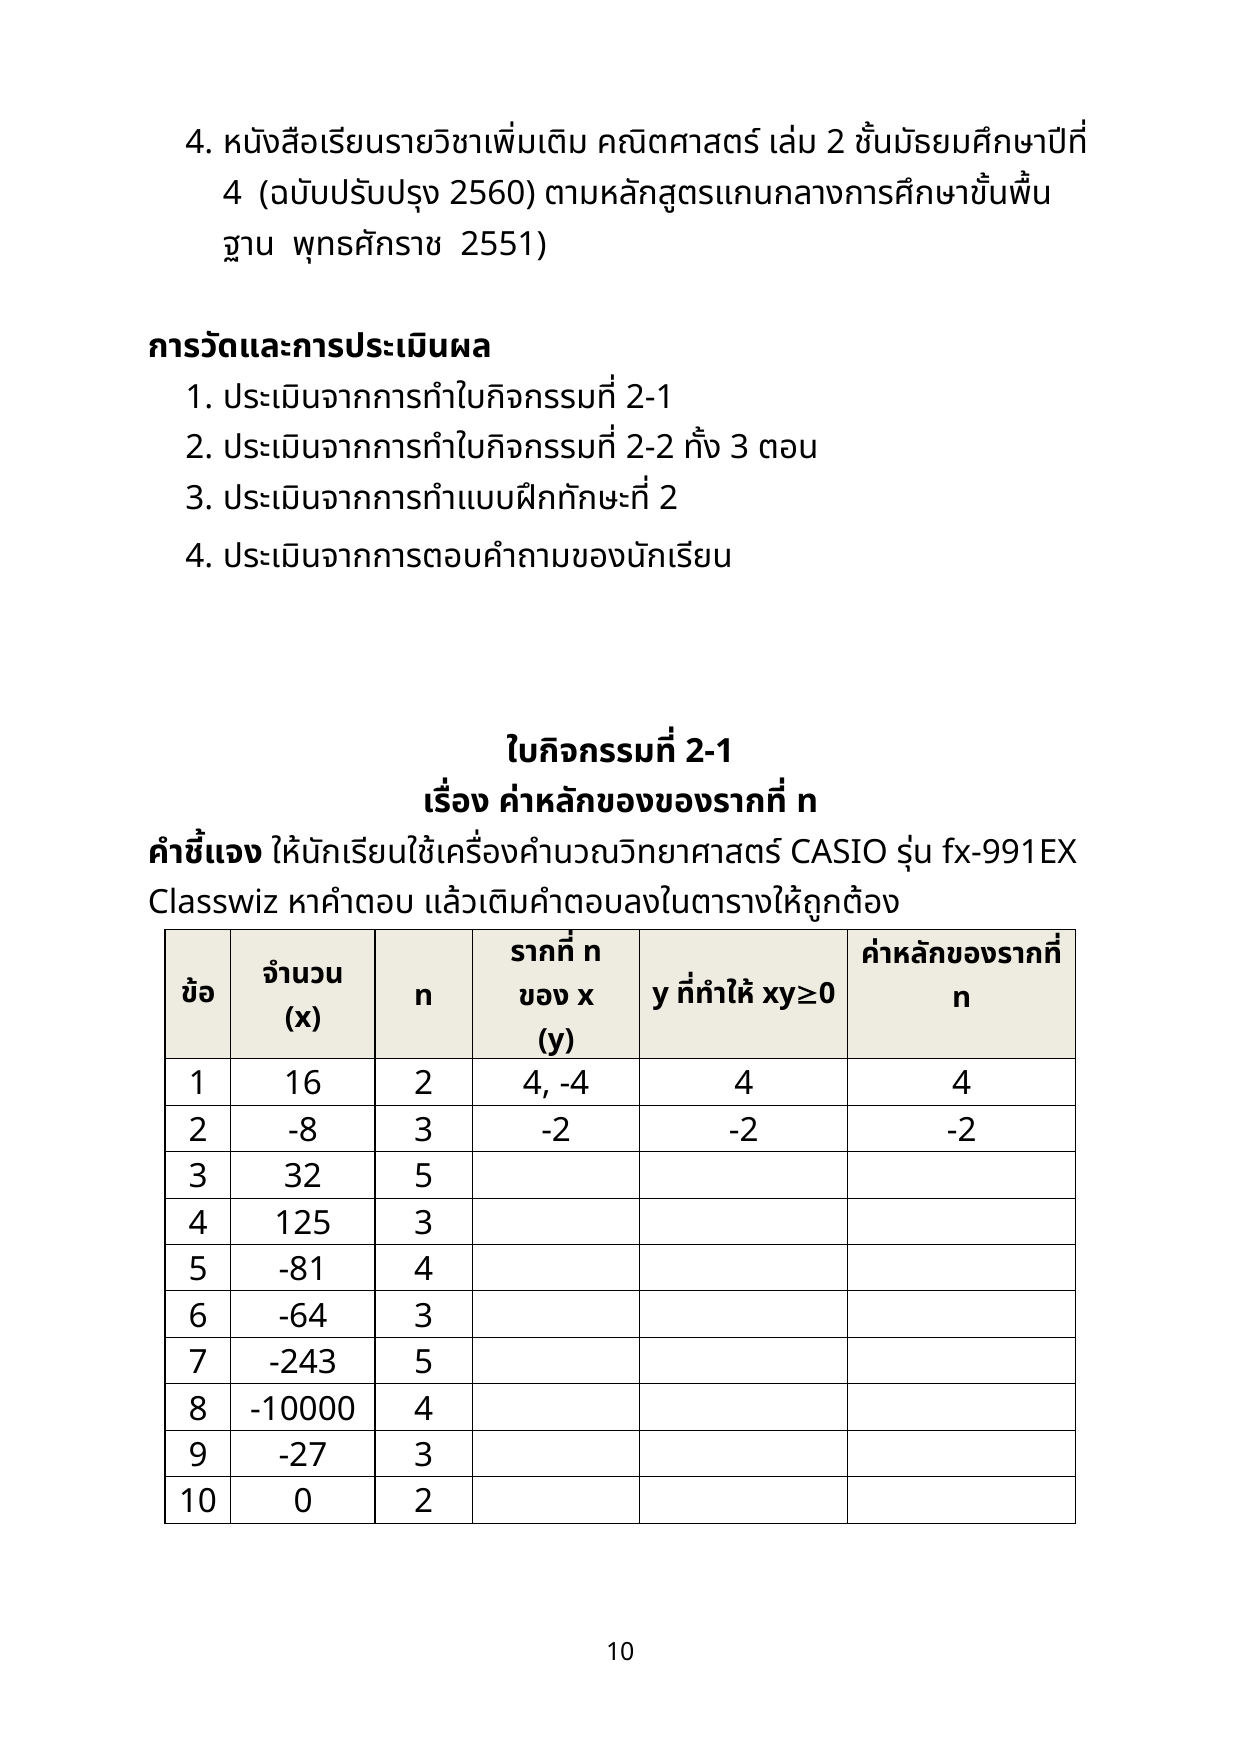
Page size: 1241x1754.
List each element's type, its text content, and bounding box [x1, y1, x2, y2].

table_cell 3 [376, 1431, 472, 1476]
table_cell 4 [848, 1059, 1075, 1104]
table_cell [473, 1431, 639, 1476]
table_cell [473, 1152, 639, 1197]
table_cell [473, 1338, 639, 1383]
table_cell [473, 1291, 639, 1337]
table_cell -2 [473, 1106, 639, 1151]
list ประเมินจากการทำใบกิจกรรมที่ 2-1 [185, 373, 1092, 423]
text การวัดและการประเมินผล [148, 322, 1092, 373]
table_cell [848, 1338, 1075, 1383]
table_cell -64 [231, 1291, 374, 1337]
table_cell 5 [166, 1245, 230, 1290]
table_header ค่าหลักของรากที่ n [848, 930, 1075, 1058]
table_cell 2 [376, 1059, 472, 1104]
table_cell -10000 [231, 1384, 374, 1430]
table_cell 2 [376, 1477, 472, 1523]
table_cell 4 [376, 1384, 472, 1430]
table_cell 1 [166, 1059, 230, 1104]
table_cell 4 [640, 1059, 847, 1104]
table_cell -8 [231, 1106, 374, 1151]
table_cell -27 [231, 1431, 374, 1476]
table_header รากที่ n ของ x (y) [473, 930, 639, 1058]
table_cell [848, 1199, 1075, 1244]
table_cell [848, 1245, 1075, 1290]
table_cell [473, 1245, 639, 1290]
text ใบกิจกรรมที่ 2-1 [148, 726, 1092, 777]
table_cell 4, -4 [473, 1059, 639, 1104]
table_cell [640, 1477, 847, 1523]
list ประเมินจากการตอบคำถามของนักเรียน [185, 532, 1092, 583]
table_cell -2 [640, 1106, 847, 1151]
table_cell [473, 1477, 639, 1523]
table_cell 32 [231, 1152, 374, 1197]
table_header n [376, 930, 472, 1058]
table_cell [640, 1152, 847, 1197]
table_cell 0 [231, 1477, 374, 1523]
table_cell 8 [166, 1384, 230, 1430]
list หนังสือเรียนรายวิชาเพิ่มเติม คณิตศาสตร์ เล่ม 2 ชั้นมัธยมศึกษาปีที่ 4 (ฉบับปรับปรุง 2560) ตามหลักสูตรแกนกลางการศึกษาขั้นพื้นฐาน พุทธศักราช 2551) [185, 118, 1092, 270]
table_cell -2 [848, 1106, 1075, 1151]
table_cell 3 [376, 1106, 472, 1151]
table_cell 7 [166, 1338, 230, 1383]
table_cell 10 [166, 1477, 230, 1523]
table_cell 9 [166, 1431, 230, 1476]
table_cell 3 [166, 1152, 230, 1197]
table_cell [640, 1199, 847, 1244]
table_cell [640, 1338, 847, 1383]
table_cell [640, 1291, 847, 1337]
table_cell -243 [231, 1338, 374, 1383]
list ประเมินจากการทำแบบฝึกทักษะที่ 2 [185, 474, 1092, 524]
table_cell [640, 1431, 847, 1476]
table_cell [848, 1431, 1075, 1476]
table_cell 5 [376, 1338, 472, 1383]
list ประเมินจากการทำใบกิจกรรมที่ 2-2 ทั้ง 3 ตอน [185, 423, 1092, 474]
text คำชี้แจง ให้นักเรียนใช้เครื่องคำนวณวิทยาศาสตร์ CASIO รุ่น fx-991EX Classwiz หาคำตอบ แล้วเติมคำตอบลงในตารางให้ถูกต้อง [148, 828, 1092, 929]
table_cell 2 [166, 1106, 230, 1151]
table_cell [640, 1245, 847, 1290]
text เรื่อง ค่าหลักของของรากที่ n [148, 777, 1092, 828]
table_cell 3 [376, 1199, 472, 1244]
table_cell 4 [166, 1199, 230, 1244]
table_cell [473, 1384, 639, 1430]
table_header ข้อ [166, 930, 230, 1058]
table_cell 4 [376, 1245, 472, 1290]
table_cell 16 [231, 1059, 374, 1104]
table_cell 5 [376, 1152, 472, 1197]
table_cell 125 [231, 1199, 374, 1244]
table_header y ที่ทำให้ xy0 [640, 930, 847, 1058]
table_cell [848, 1384, 1075, 1430]
table_cell [848, 1477, 1075, 1523]
table_cell -81 [231, 1245, 374, 1290]
table_cell 6 [166, 1291, 230, 1337]
table_cell [848, 1291, 1075, 1337]
table_header จำนวน (x) [231, 930, 374, 1058]
table_cell [473, 1199, 639, 1244]
table_cell 3 [376, 1291, 472, 1337]
table_cell [640, 1384, 847, 1430]
table_cell [848, 1152, 1075, 1197]
